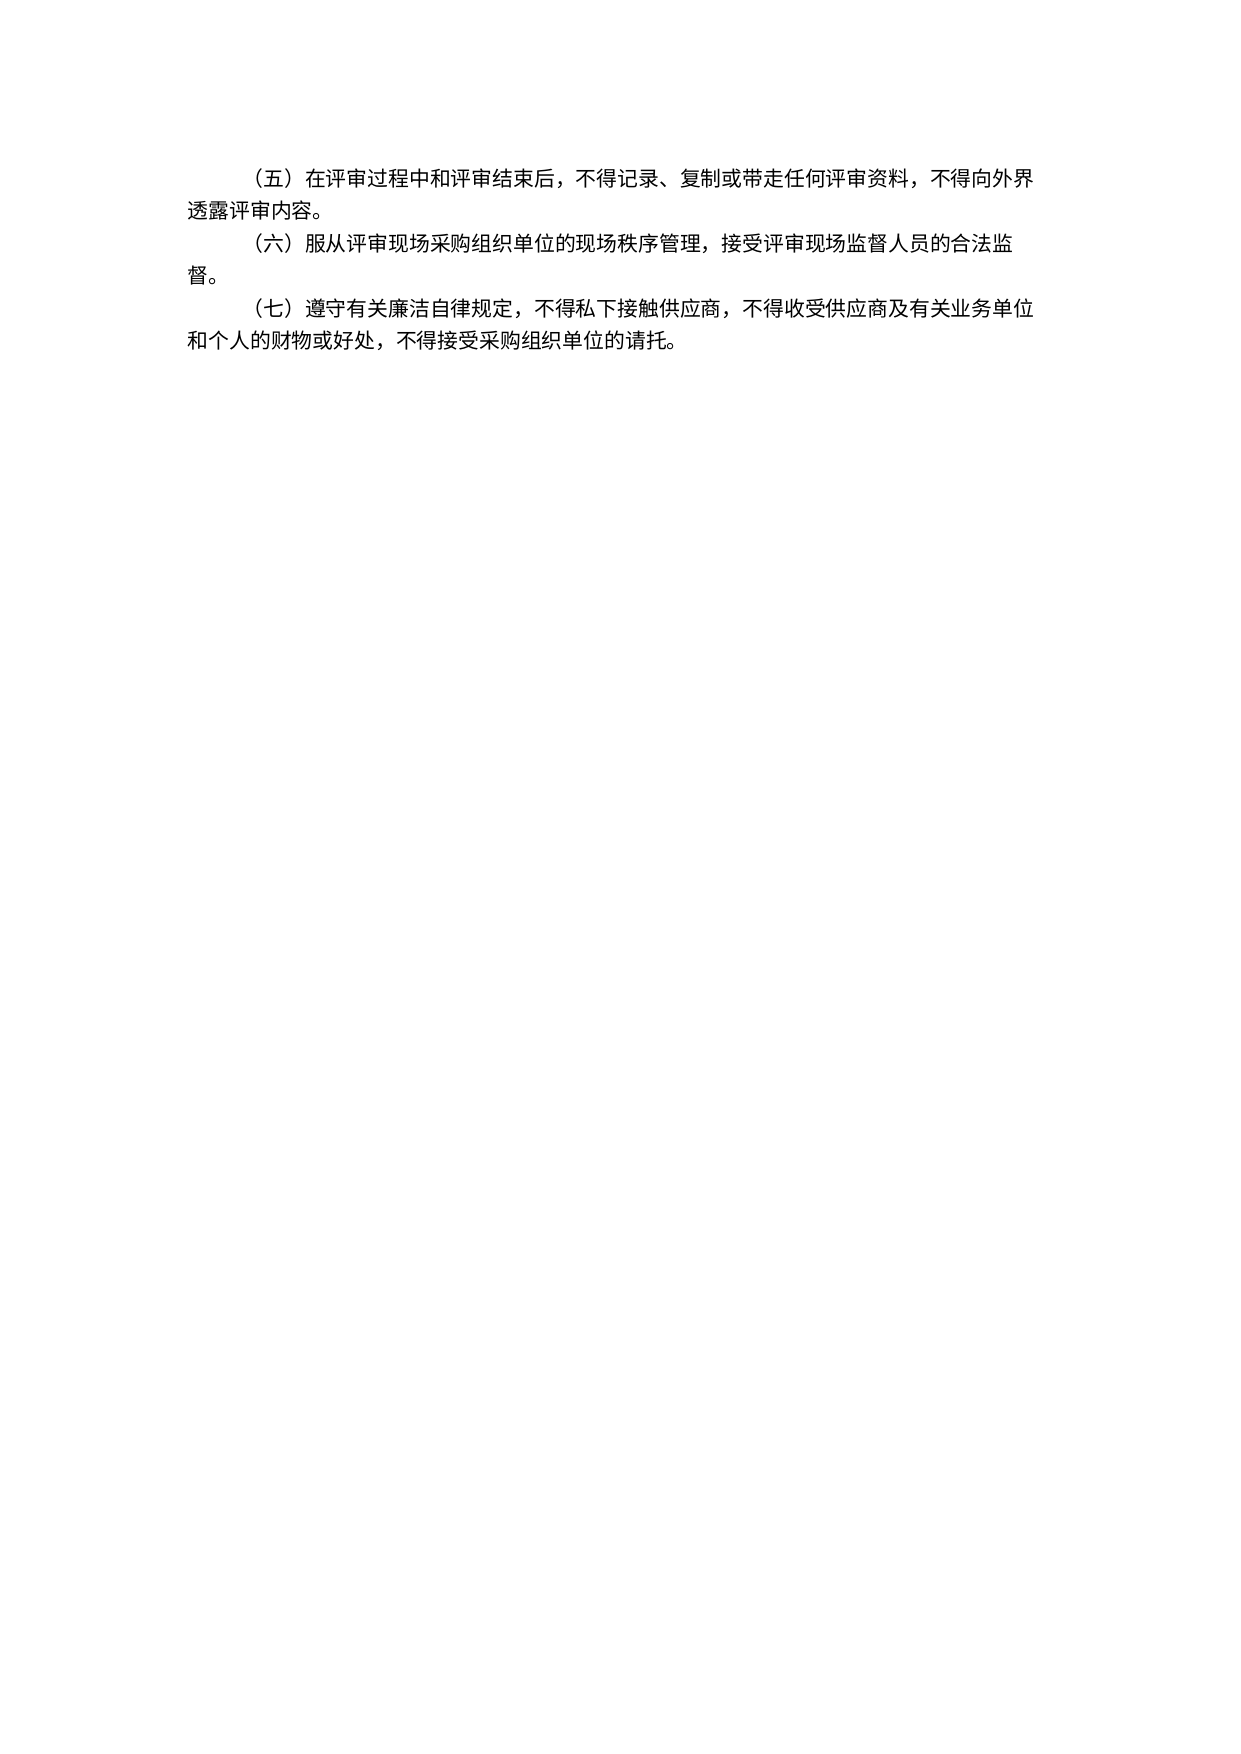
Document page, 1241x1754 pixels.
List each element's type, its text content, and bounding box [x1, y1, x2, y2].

text （五）在评审过程中和评审结束后，不得记录、复制或带走任何评审资料，不得向外界透露评审内容。 [187, 162, 1053, 227]
text （六）服从评审现场采购组织单位的现场秩序管理，接受评审现场监督人员的合法监督。 [187, 227, 1053, 292]
text （七）遵守有关廉洁自律规定，不得私下接触供应商，不得收受供应商及有关业务单位和个人的财物或好处，不得接受采购组织单位的请托。 [187, 292, 1053, 357]
